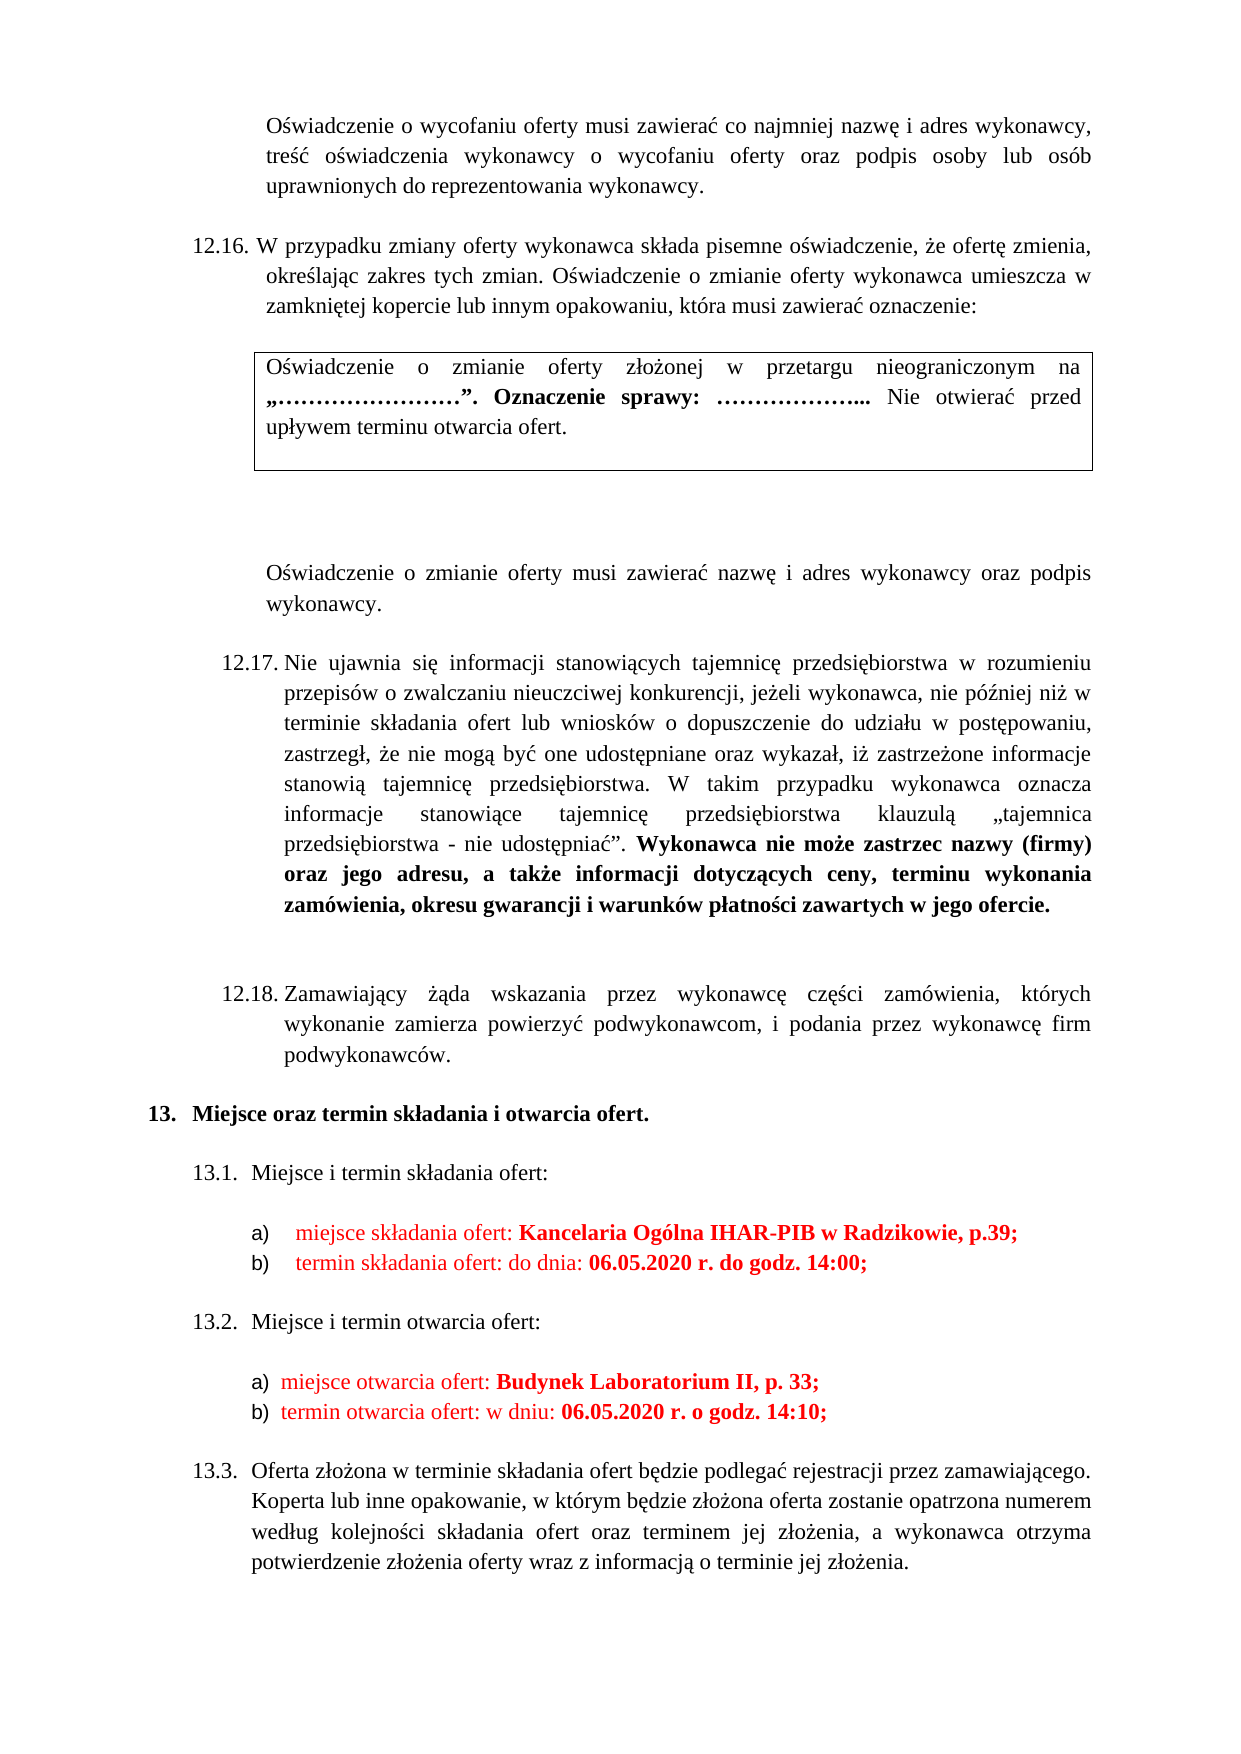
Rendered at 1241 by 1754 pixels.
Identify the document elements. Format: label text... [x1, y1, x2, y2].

list Miejsce oraz termin składania i otwarcia ofert. [148, 1100, 1093, 1126]
list termin otwarcia ofert: w dniu: 06.05.2020 r. o godz. 14:10; [251, 1398, 1093, 1424]
text Oświadczenie o wycofaniu oferty musi zawierać co najmniej nazwę i adres wykonawcy, treść oświadczenia wykonawcy o wycofaniu oferty oraz podpis osoby lub osób uprawnionych do reprezentowania wykonawcy. [266, 112, 1093, 199]
list Nie ujawnia się informacji stanowiących tajemnicę przedsiębiorstwa w rozumieniu przepisów o zwalczaniu nieuczciwej konkurencji, jeżeli wykonawca, nie później niż w terminie składania ofert lub wniosków o dopuszczenie do udziału w postępowaniu, zastrzegł, że nie mogą być one udostępniane oraz wykazał, iż zastrzeżone informacje stanowią tajemnicę przedsiębiorstwa. W takim przypadku wykonawca oznacza informacje stanowiące tajemnicę przedsiębiorstwa klauzulą „tajemnica przedsiębiorstwa - nie udostępniać”. Wykonawca nie może zastrzec nazwy (firmy) oraz jego adresu, a także informacji dotyczących ceny, terminu wykonania zamówienia, okresu gwarancji i warunków płatności zawartych w jego ofercie. [221, 649, 1093, 917]
text Oświadczenie o zmianie oferty musi zawierać nazwę i adres wykonawcy oraz podpis wykonawcy. [266, 559, 1093, 616]
list Miejsce i termin składania ofert: [192, 1159, 1093, 1186]
table_header Oświadczenie o zmianie oferty złożonej w przetargu nieograniczonym na „……………………”. Oznaczenie sprawy: ………………... Nie otwierać przed upływem terminu otwarcia ofert. [255, 353, 1092, 470]
list miejsce składania ofert: Kancelaria Ogólna IHAR-PIB w Radzikowie, p.39; [251, 1219, 1093, 1245]
list termin składania ofert: do dnia: 06.05.2020 r. do godz. 14:00; [251, 1249, 1093, 1275]
list Miejsce i termin otwarcia ofert: [192, 1308, 1093, 1335]
list miejsce otwarcia ofert: Budynek Laboratorium II, p. 33; [251, 1368, 1093, 1394]
list Oferta złożona w terminie składania ofert będzie podlegać rejestracji przez zamawiającego. Koperta lub inne opakowanie, w którym będzie złożona oferta zostanie opatrzona numerem według kolejności składania ofert oraz terminem jej złożenia, a wykonawca otrzyma potwierdzenie złożenia oferty wraz z informacją o terminie jej złożenia. [192, 1457, 1093, 1574]
list Zamawiający żąda wskazania przez wykonawcę części zamówienia, których wykonanie zamierza powierzyć podwykonawcom, i podania przez wykonawcę firm podwykonawców. [221, 980, 1093, 1067]
text 12.16. W przypadku zmiany oferty wykonawca składa pisemne oświadczenie, że ofertę zmienia, określając zakres tych zmian. Oświadczenie o zmianie oferty wykonawca umieszcza w zamkniętej kopercie lub innym opakowaniu, która musi zawierać oznaczenie: [192, 232, 1093, 319]
